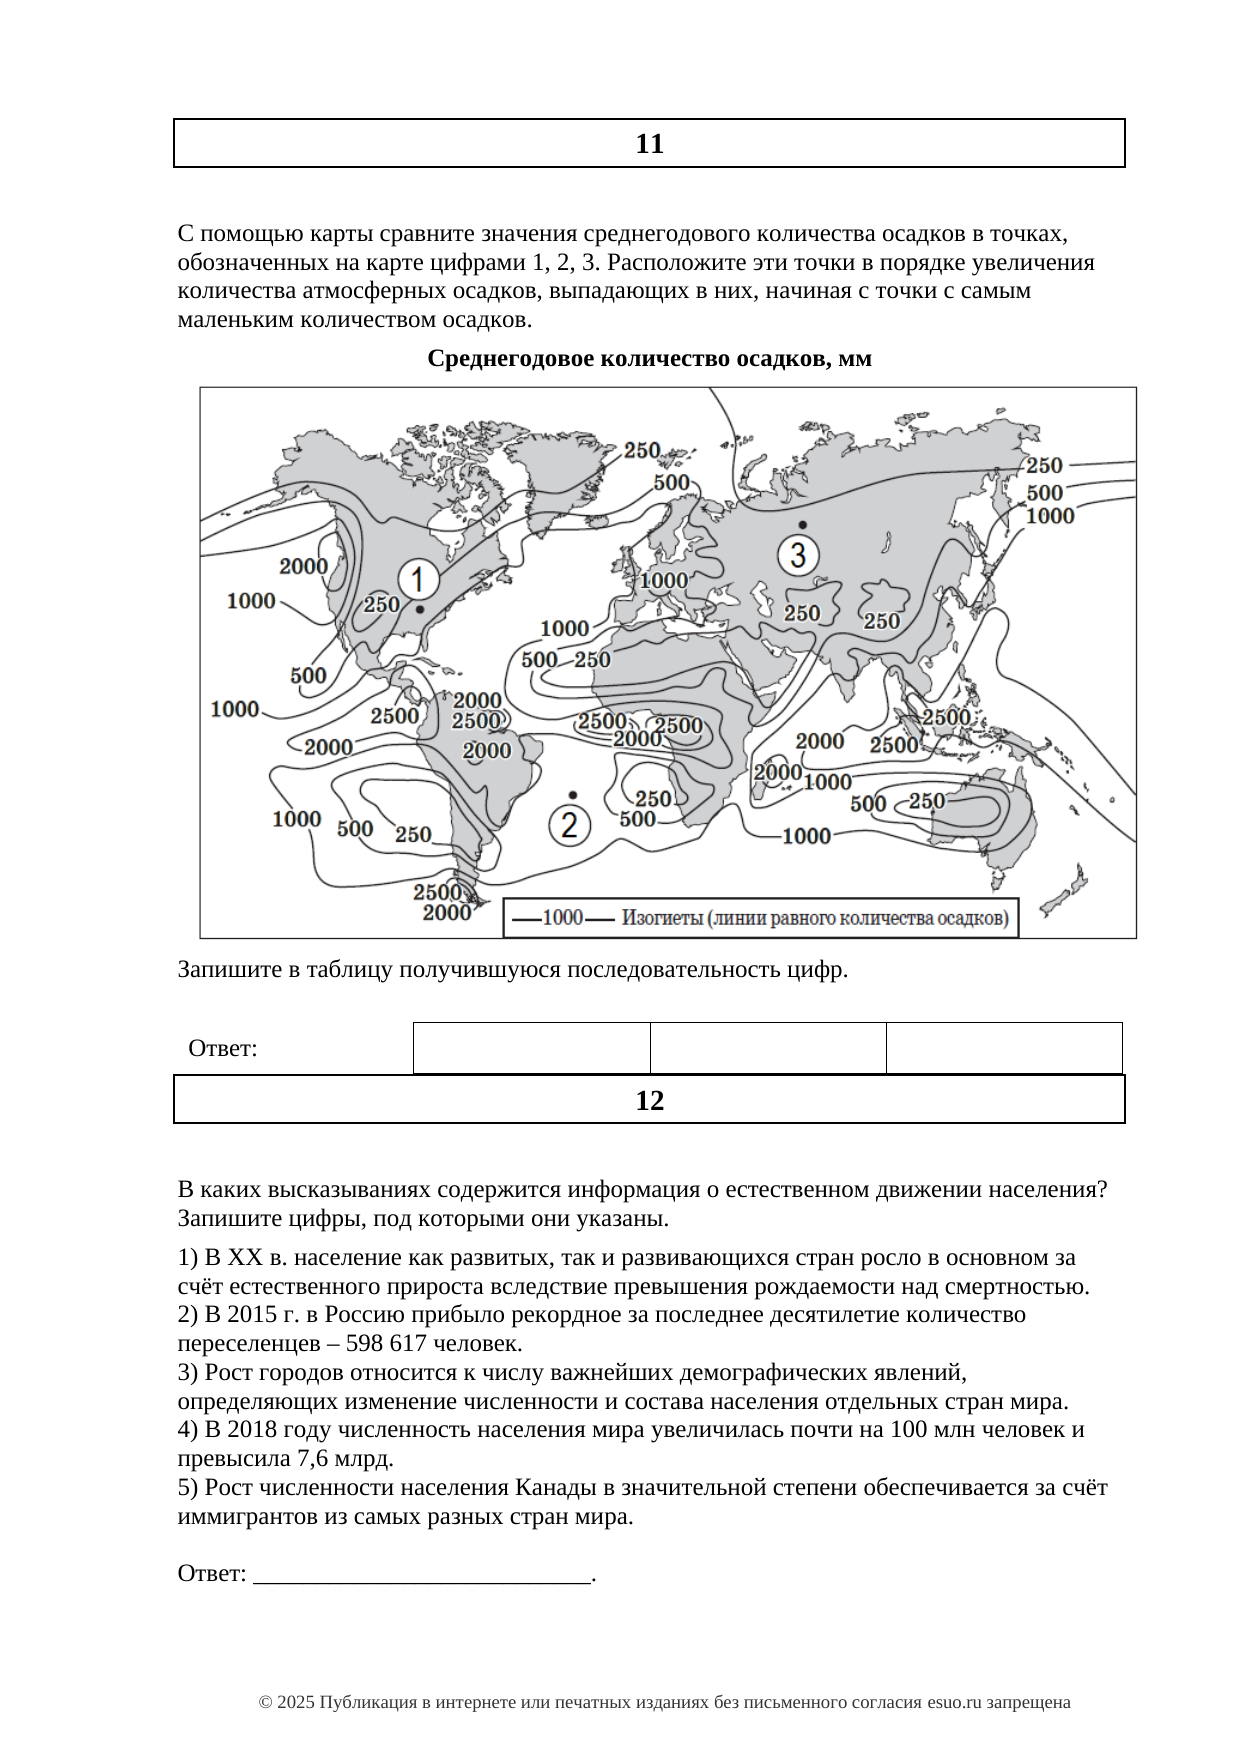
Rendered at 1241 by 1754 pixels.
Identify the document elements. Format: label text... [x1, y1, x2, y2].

text В каких высказываниях содержится информация о естественном движении населения? Запишите цифры, под которыми они указаны. [177, 1174, 1122, 1232]
text С помощью карты сравните значения среднегодового количества осадков в точках, обозначенных на карте цифрами 1, 2, 3. Расположите эти точки в порядке увеличения количества атмосферных осадков, выпадающих в них, начиная с точки с самым маленьким количеством осадков. [177, 218, 1122, 333]
table_header Ответ: [178, 1023, 413, 1073]
table_header [414, 1023, 650, 1073]
text 1) В ХХ в. население как развитых, так и развивающихся стран росло в основном за счёт естественного прироста вследствие превышения рождаемости над смертностью. 2) В 2015 г. в Россию прибыло рекордное за последнее десятилетие количество переселенцев – 598 617 человек. 3) Рост городов относится к числу важнейших демографических явлений, определяющих изменение численности и состава населения отдельных стран мира. 4) В 2018 году численность населения мира увеличилась почти на 100 млн человек и превысила 7,6 млрд. 5) Рост численности населения Канады в значительной степени обеспечивается за счёт иммигрантов из самых разных стран мира. Ответ: ___________________________. [177, 1242, 1122, 1587]
subtitle 11 [175, 120, 1124, 166]
table_header [651, 1023, 886, 1073]
text Запишите в таблицу получившуюся последовательность цифр. [177, 954, 1122, 1011]
subtitle 12 [175, 1076, 1124, 1122]
picture [196, 382, 1142, 944]
table_header [887, 1023, 1122, 1073]
text Среднегодовое количество осадков, мм [177, 343, 1122, 372]
